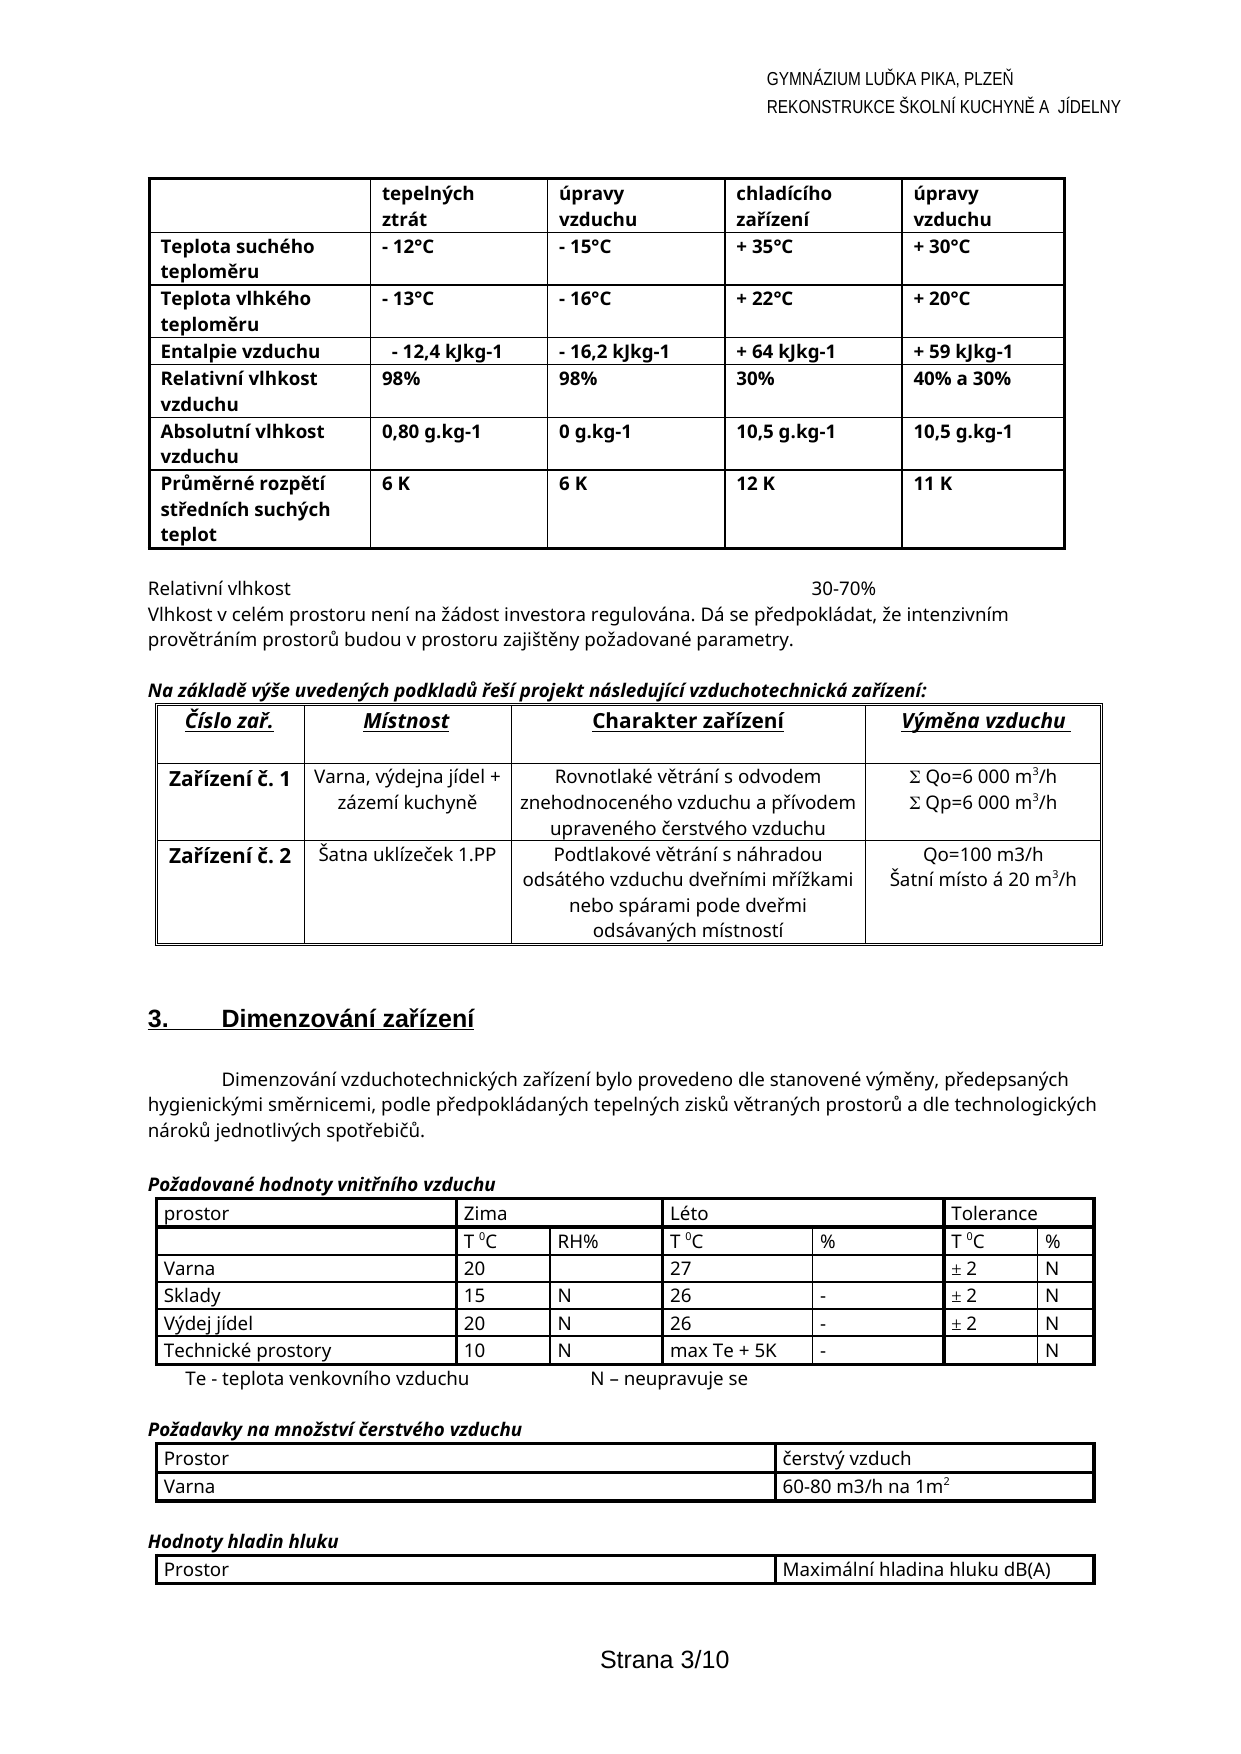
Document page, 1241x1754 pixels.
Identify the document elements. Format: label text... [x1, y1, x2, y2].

table_header Tolerance [946, 1200, 1092, 1225]
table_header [726, 180, 901, 231]
table_cell Teplota suchého teploměru [151, 233, 370, 284]
table_cell - 16°C [548, 286, 724, 337]
table_cell - 13°C [371, 286, 547, 337]
table_cell 40% a 30% [903, 365, 1063, 416]
text 3. Dimenzování zařízení [148, 1004, 1107, 1032]
table_cell [551, 1256, 661, 1281]
table_cell RH% [551, 1229, 661, 1254]
table_cell 60-80 m3/h na 1m2 [777, 1474, 1092, 1499]
table_cell 26 [664, 1283, 812, 1308]
table_cell - [813, 1337, 942, 1362]
table_cell N [1038, 1283, 1092, 1308]
table_cell - 12,4 kJkg-1 [371, 338, 547, 364]
table_cell Qo=100 m3/h Šatní místo á 20 m3/h [866, 841, 1100, 943]
table_cell N [551, 1283, 661, 1308]
table_header Maximální hladina hluku dB(A) [777, 1557, 1092, 1582]
table_cell + 59 kJkg-1 [903, 338, 1063, 364]
table_cell 2 [946, 1283, 1037, 1308]
table_cell - [813, 1310, 942, 1335]
table_cell N [1038, 1337, 1092, 1362]
text Na základě výše uvedených podkladů řeší projekt následující vzduchotechnická zařízení: [148, 678, 1107, 703]
table_cell 11 K [903, 471, 1063, 547]
table_cell 20 [458, 1310, 549, 1335]
table_cell N [551, 1310, 661, 1335]
table_cell 20 [458, 1256, 549, 1281]
table_cell - 12°C [371, 233, 547, 284]
table_header Charakter zařízení [512, 706, 865, 763]
table_cell 26 [664, 1310, 812, 1335]
table_cell Sklady [158, 1283, 455, 1308]
table_cell Teplota vlhkého teploměru [151, 286, 370, 337]
table_cell + 30°C [903, 233, 1063, 284]
table_cell 10,5 g.kg-1 [903, 418, 1063, 469]
table_cell 6 K [371, 471, 547, 547]
text Te - teplota venkovního vzduchu N – neupravuje se [148, 1366, 1107, 1391]
table_header Zima [458, 1200, 661, 1225]
table_cell T 0C [458, 1229, 549, 1254]
table_header Místnost [305, 706, 511, 763]
table_cell Absolutní vlhkost vzduchu [151, 418, 370, 469]
table_cell Šatna uklízeček 1.PP [305, 841, 511, 943]
table_cell 2 [946, 1310, 1037, 1335]
table_header Výměna vzduchu [866, 706, 1100, 763]
table_cell 12 K [726, 471, 901, 547]
table_header Prostor [158, 1557, 774, 1582]
text Relativní vlhkost 30-70% [148, 576, 1107, 601]
table_cell Varna [158, 1256, 455, 1281]
table_cell N [1038, 1256, 1092, 1281]
table_cell T 0C [664, 1229, 812, 1254]
text Požadované hodnoty vnitřního vzduchu [148, 1171, 1107, 1197]
table_cell Qo=6 000 m3/h Qp=6 000 m3/h [866, 764, 1100, 840]
table_cell + 20°C [903, 286, 1063, 337]
table_cell 2 [946, 1256, 1037, 1281]
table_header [903, 180, 1063, 231]
table_cell 98% [548, 365, 724, 416]
table_header Číslo zař. [158, 706, 304, 763]
table_cell Technické prostory [158, 1337, 455, 1362]
table_cell - 16,2 kJkg-1 [548, 338, 724, 364]
table_cell + 35°C [726, 233, 901, 284]
table_cell Varna [158, 1474, 774, 1499]
table_cell 27 [664, 1256, 812, 1281]
table_cell T 0C [946, 1229, 1037, 1254]
table_header Léto [664, 1200, 942, 1225]
table_cell + 22°C [726, 286, 901, 337]
table_cell Výdej jídel [158, 1310, 455, 1335]
table_cell N [551, 1337, 661, 1362]
table_cell Entalpie vzduchu [151, 338, 370, 364]
table_cell 30% [726, 365, 901, 416]
table_cell Průměrné rozpětí středních suchých teplot [151, 471, 370, 547]
table_cell Podtlakové větrání s náhradou odsátého vzduchu dveřními mřížkami nebo spárami pode dveřmi odsávaných místností [512, 841, 865, 943]
table_cell Relativní vlhkost vzduchu [151, 365, 370, 416]
table_cell 15 [458, 1283, 549, 1308]
table_cell [158, 1229, 455, 1254]
table_header Prostor [158, 1445, 774, 1471]
text Požadavky na množství čerstvého vzduchu [148, 1417, 1107, 1442]
table_cell % [813, 1229, 942, 1254]
table_cell - 15°C [548, 233, 724, 284]
table_cell Varna, výdejna jídel + zázemí kuchyně [305, 764, 511, 840]
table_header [548, 180, 724, 231]
text Dimenzování vzduchotechnických zařízení bylo provedeno dle stanovené výměny, předepsaných hygienickými směrnicemi, podle předpokládaných tepelných zisků větraných prostorů a dle technologických nároků jednotlivých spotřebičů. [148, 1066, 1107, 1142]
table_cell + 64 kJkg-1 [726, 338, 901, 364]
table_cell 10 [458, 1337, 549, 1362]
table_cell % [1038, 1229, 1092, 1254]
table_cell Rovnotlaké větrání s odvodem znehodnoceného vzduchu a přívodem upraveného čerstvého vzduchu [512, 764, 865, 840]
table_cell 6 K [548, 471, 724, 547]
table_cell 10,5 g.kg-1 [726, 418, 901, 469]
table_header prostor [158, 1200, 455, 1225]
table_cell - [813, 1283, 942, 1308]
table_cell 0,80 g.kg-1 [371, 418, 547, 469]
table_cell [813, 1256, 942, 1281]
table_header čerstvý vzduch [777, 1445, 1092, 1471]
text Vlhkost v celém prostoru není na žádost investora regulována. Dá se předpokládat, že intenzivním provětráním prostorů budou v prostoru zajištěny požadované parametry. [148, 601, 1107, 652]
table_header [151, 180, 370, 231]
table_cell 0 g.kg-1 [548, 418, 724, 469]
table_cell 98% [371, 365, 547, 416]
table_cell Zařízení č. 1 [158, 764, 304, 840]
table_cell Zařízení č. 2 [158, 841, 304, 943]
text Hodnoty hladin hluku [148, 1528, 1107, 1553]
table_cell max Te + 5K [664, 1337, 812, 1362]
table_cell [946, 1337, 1037, 1362]
table_cell N [1038, 1310, 1092, 1335]
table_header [371, 180, 547, 231]
